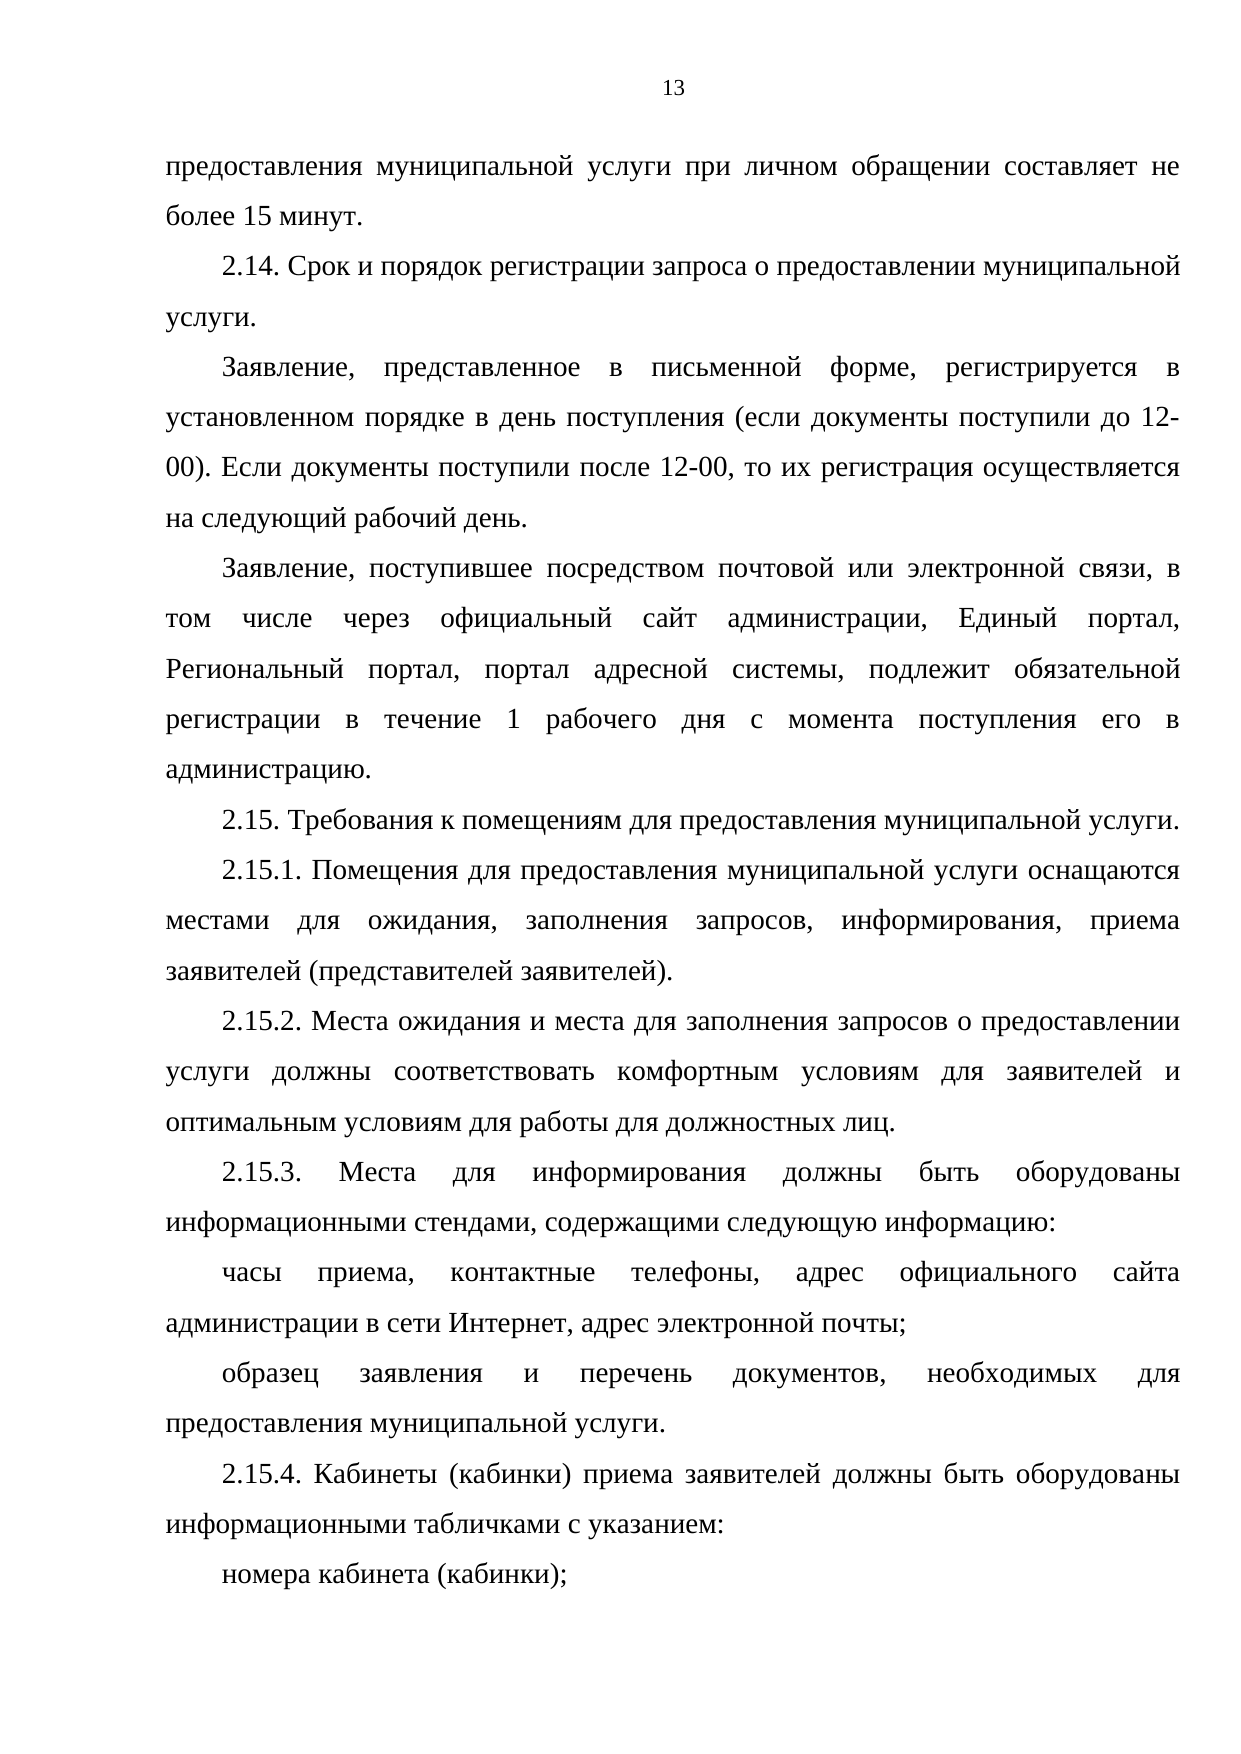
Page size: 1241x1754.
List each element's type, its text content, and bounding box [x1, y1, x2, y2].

text образец заявления и перечень документов, необходимых для предоставления муниципальной услуги. [165, 1355, 1181, 1439]
text номера кабинета (кабинки); [165, 1556, 1181, 1590]
text 2.15.3. Места для информирования должны быть оборудованы информационными стендами, содержащими следующую информацию: [165, 1154, 1181, 1238]
text 2.14. Срок и порядок регистрации запроса о предоставлении муниципальной услуги. [165, 248, 1181, 332]
text 2.15.2. Места ожидания и места для заполнения запросов о предоставлении услуги должны соответствовать комфортным условиям для заявителей и оптимальным условиям для работы для должностных лиц. [165, 1003, 1181, 1137]
text Заявление, представленное в письменной форме, регистрируется в установленном порядке в день поступления (если документы поступили до 12-00). Если документы поступили после 12-00, то их регистрация осуществляется на следующий рабочий день. [165, 349, 1181, 533]
text 2.15. Требования к помещениям для предоставления муниципальной услуги. [165, 802, 1181, 835]
text 2.15.1. Помещения для предоставления муниципальной услуги оснащаются местами для ожидания, заполнения запросов, информирования, приема заявителей (представителей заявителей). [165, 852, 1181, 986]
text часы приема, контактные телефоны, адрес официального сайта администрации в сети Интернет, адрес электронной почты; [165, 1254, 1181, 1338]
text Заявление, поступившее посредством почтовой или электронной связи, в том числе через официальный сайт администрации, Единый портал, Региональный портал, портал адресной системы, подлежит обязательной регистрации в течение 1 рабочего дня с момента поступления его в администрацию. [165, 550, 1181, 785]
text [165, 148, 1181, 232]
text 2.15.4. Кабинеты (кабинки) приема заявителей должны быть оборудованы информационными табличками с указанием: [165, 1456, 1181, 1540]
